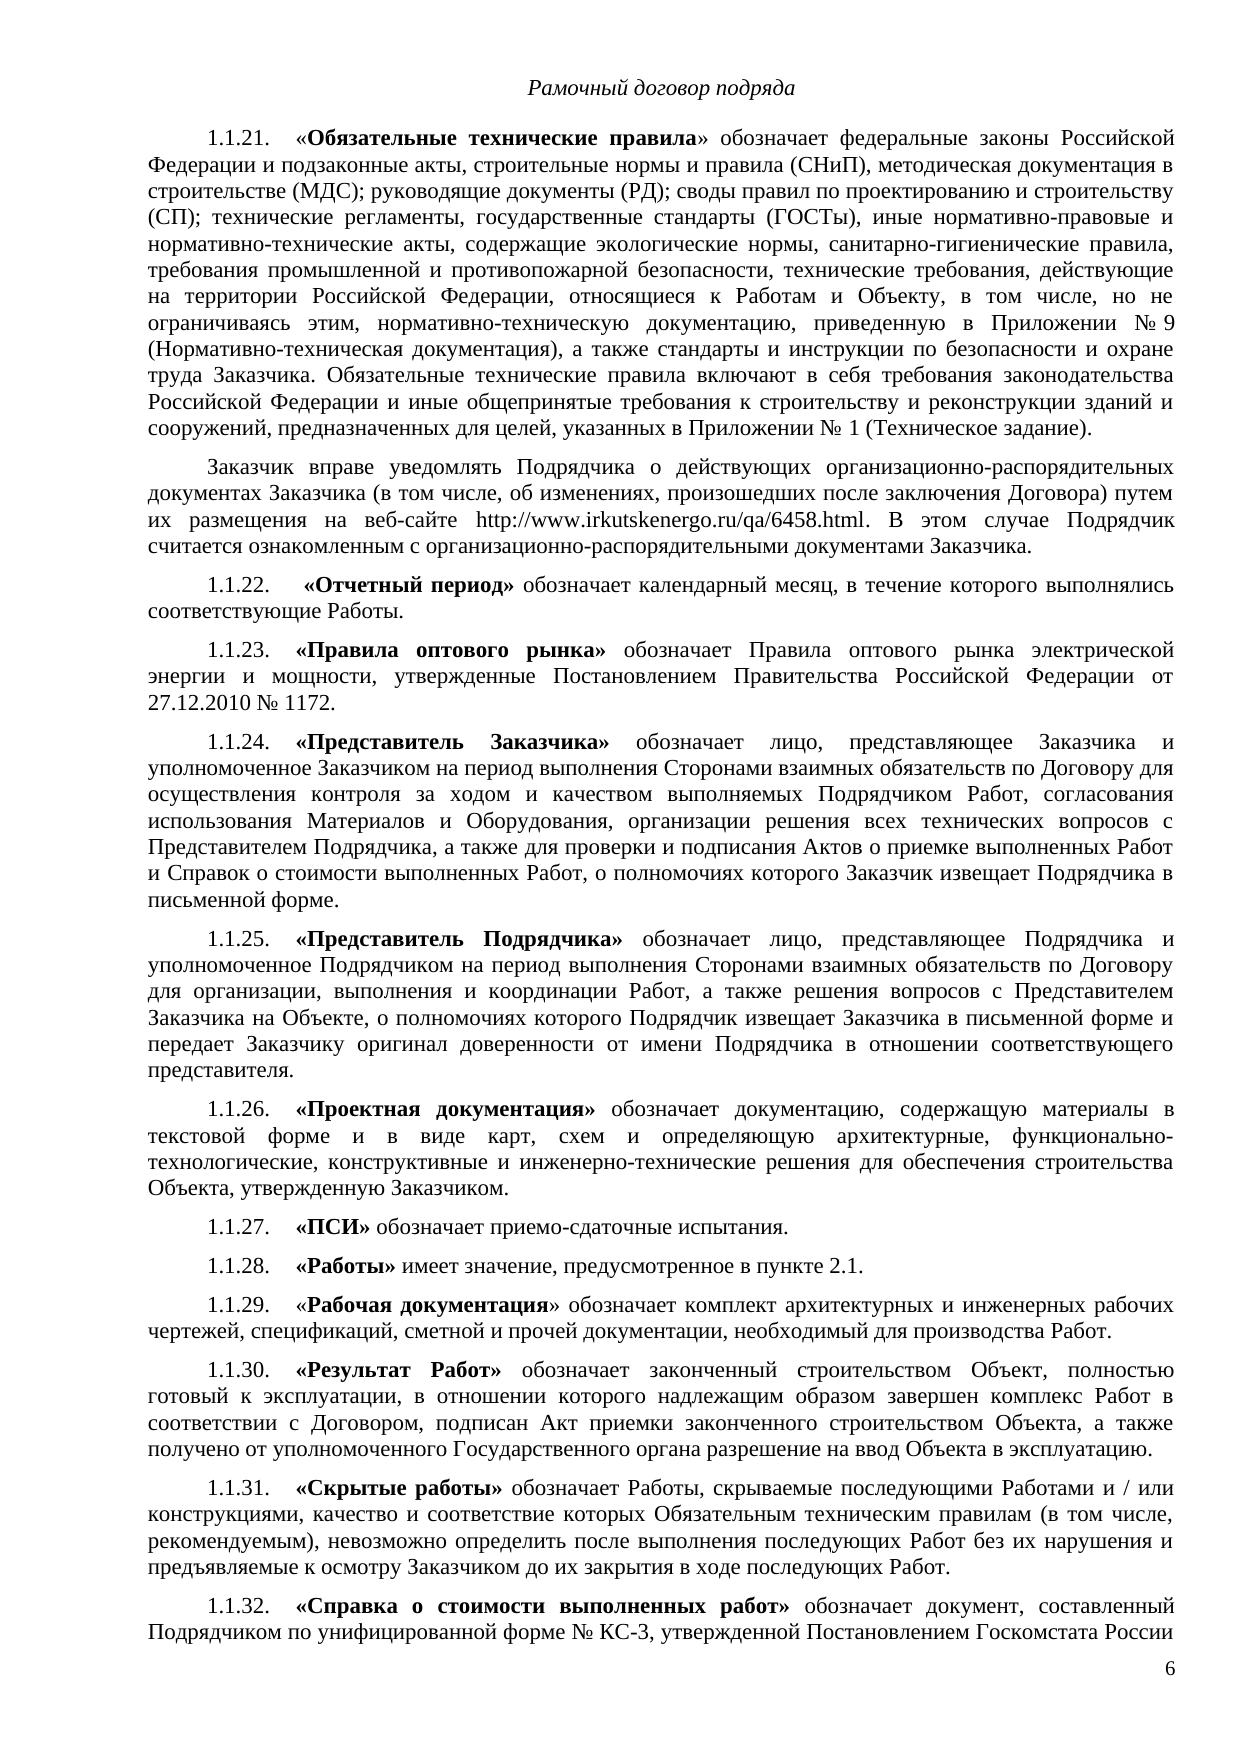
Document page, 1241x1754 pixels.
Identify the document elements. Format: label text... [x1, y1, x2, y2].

text «Проектная документация» обозначает документацию, содержащую материалы в текстовой форме и в виде карт, схем и определяющую архитектурные, функционально-технологические, конструктивные и инженерно-технические решения для обеспечения строительства Объекта, утвержденную Заказчиком. [148, 1095, 1175, 1201]
text «Представитель Подрядчика» обозначает лицо, представляющее Подрядчика и уполномоченное Подрядчиком на период выполнения Сторонами взаимных обязательств по Договору для организации, выполнения и координации Работ, а также решения вопросов с Представителем Заказчика на Объекте, о полномочиях которого Подрядчик извещает Заказчика в письменной форме и передает Заказчику оригинал доверенности от имени Подрядчика в отношении соответствующего представителя. [148, 925, 1175, 1083]
text «Скрытые работы» обозначает Работы, скрываемые последующими Работами и / или конструкциями, качество и соответствие которых Обязательным техническим правилам (в том числе, рекомендуемым), невозможно определить после выполнения последующих Работ без их нарушения и предъявляемые к осмотру Заказчиком до их закрытия в ходе последующих Работ. [148, 1474, 1175, 1579]
text «Правила оптового рынка» обозначает Правила оптового рынка электрической энергии и мощности, утвержденные Постановлением Правительства Российской Федерации от 27.12.2010 № 1172. [148, 636, 1175, 715]
list Заказчик вправе уведомлять Подрядчика о действующих организационно-распорядительных документах Заказчика (в том числе, об изменениях, произошедших после заключения Договора) путем их размещения на веб-сайте http://www.irkutskenergo.ru/qa/6458.html. В этом случае Подрядчик считается ознакомленным с организационно-распорядительными документами Заказчика. [148, 453, 1175, 558]
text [148, 1592, 1175, 1645]
text «Представитель Заказчика» обозначает лицо, представляющее Заказчика и уполномоченное Заказчиком на период выполнения Сторонами взаимных обязательств по Договору для осуществления контроля за ходом и качеством выполняемых Подрядчиком Работ, согласования использования Материалов и Оборудования, организации решения всех технических вопросов с Представителем Подрядчика, а также для проверки и подписания Актов о приемке выполненных Работ и Справок о стоимости выполненных Работ, о полномочиях которого Заказчик извещает Подрядчика в письменной форме. [148, 728, 1175, 912]
text «Работы» имеет значение, предусмотренное в пункте 2.1. [148, 1252, 1175, 1278]
text «Отчетный период» обозначает календарный месяц, в течение которого выполнялись соответствующие Работы. [148, 571, 1175, 624]
text «Обязательные технические правила» обозначает федеральные законы Российской Федерации и подзаконные акты, строительные нормы и правила (СНиП), методическая документация в строительстве (МДС); руководящие документы (РД); своды правил по проектированию и строительству (СП); технические регламенты, государственные стандарты (ГОСТы), иные нормативно-правовые и нормативно-технические акты, содержащие экологические нормы, санитарно-гигиенические правила, требования промышленной и противопожарной безопасности, технические требования, действующие на территории Российской Федерации, относящиеся к Работам и Объекту, в том числе, но не ограничиваясь этим, нормативно-техническую документацию, приведенную в Приложении № 9 (Нормативно-техническая документация), а также стандарты и инструкции по безопасности и охране труда Заказчика. Обязательные технические правила включают в себя требования законодательства Российской Федерации и иные общепринятые требования к строительству и реконструкции зданий и сооружений, предназначенных для целей, указанных в Приложении № 1 (Техническое задание). [148, 124, 1175, 441]
text «ПСИ» обозначает приемо-сдаточные испытания. [148, 1213, 1175, 1239]
text «Результат Работ» обозначает законченный строительством Объект, полностью готовый к эксплуатации, в отношении которого надлежащим образом завершен комплекс Работ в соответствии с Договором, подписан Акт приемки законченного строительством Объекта, а также получено от уполномоченного Государственного органа разрешение на ввод Объекта в эксплуатацию. [148, 1356, 1175, 1462]
text «Рабочая документация» обозначает комплект архитектурных и инженерных рабочих чертежей, спецификаций, сметной и прочей документации, необходимый для производства Работ. [148, 1291, 1175, 1344]
